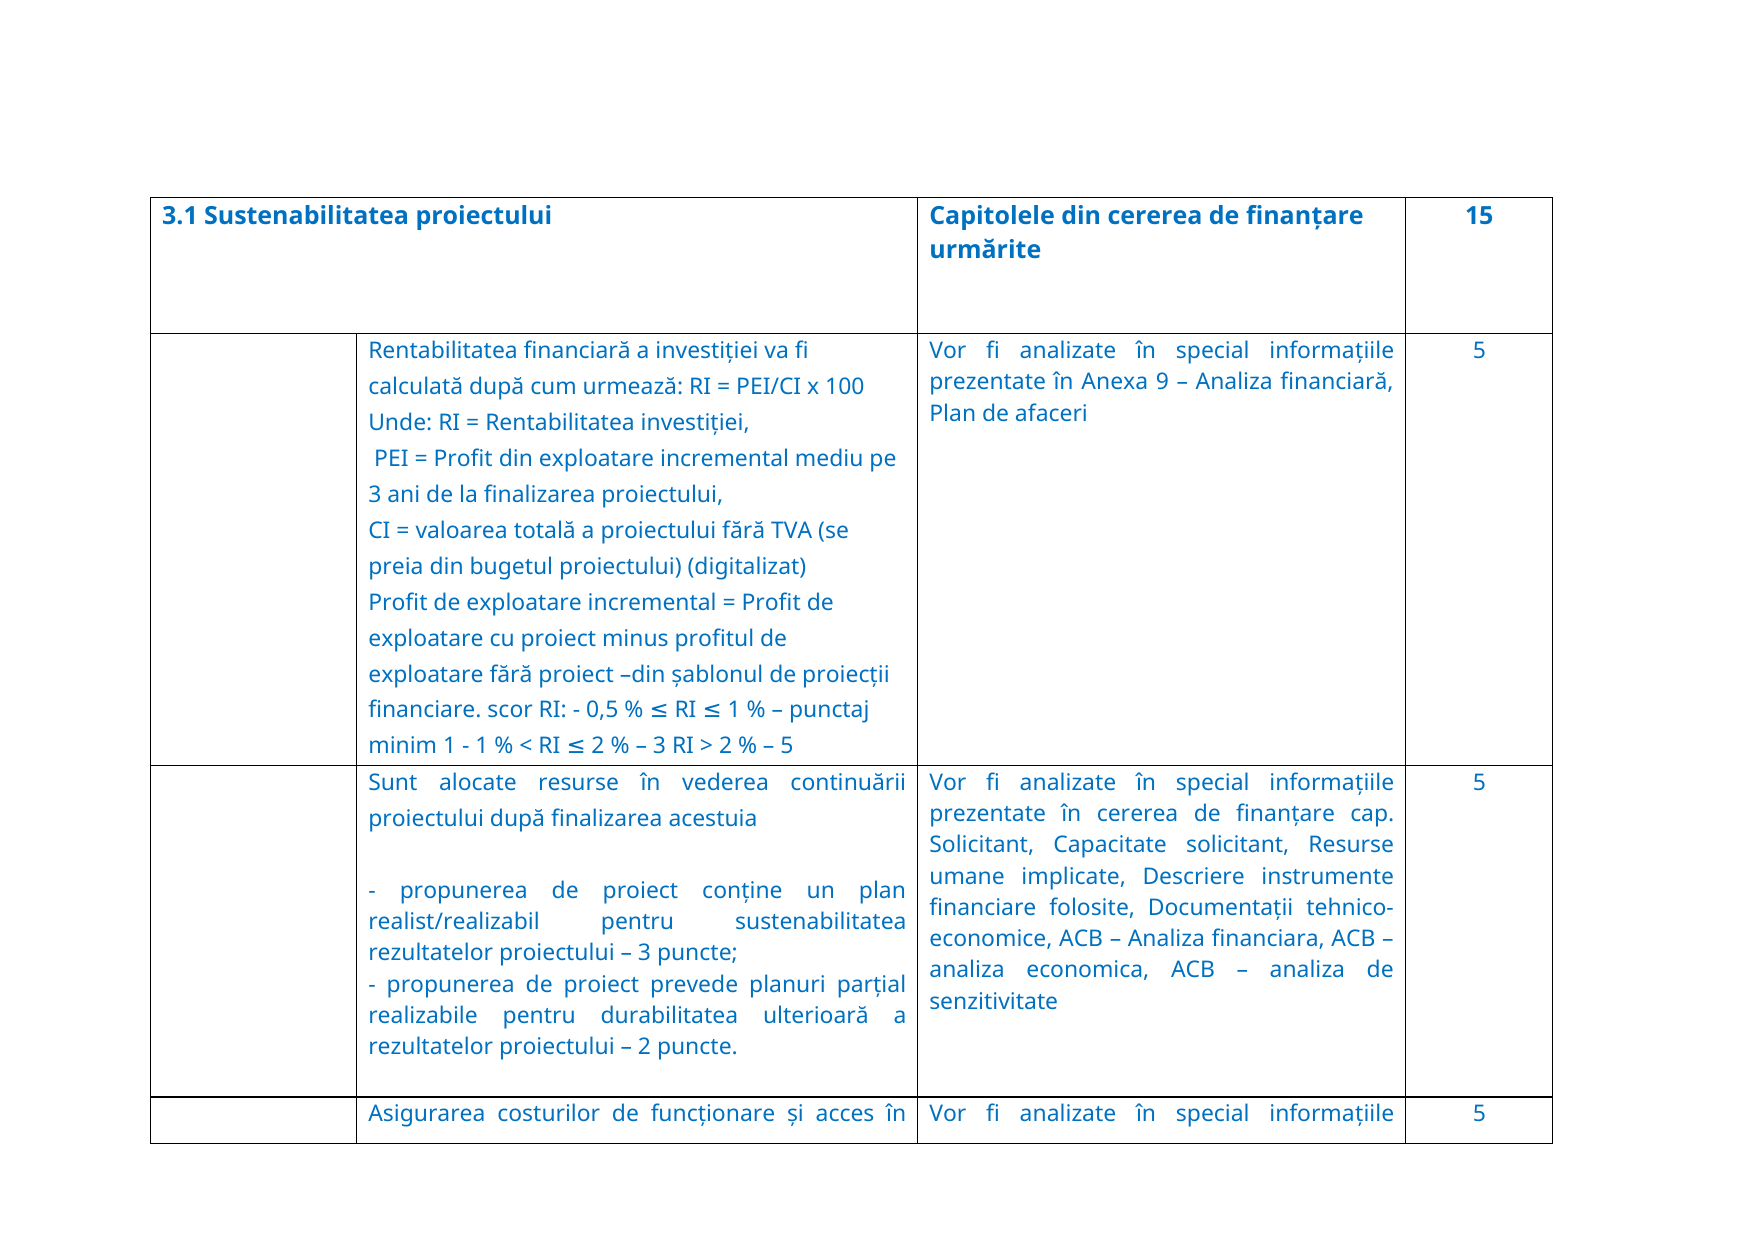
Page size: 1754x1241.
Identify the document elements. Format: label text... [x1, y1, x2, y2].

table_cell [357, 1098, 917, 1143]
table_cell 15 [1406, 198, 1552, 333]
table_cell 5 [1406, 1098, 1552, 1143]
table_cell 5 [1406, 766, 1552, 1096]
table_cell [151, 1098, 356, 1143]
table_cell Rentabilitatea financiară a investiției va fi calculată după cum urmează: RI = PEI/CI x 100 Unde: RI = Rentabilitatea investiției, PEI = Profit din exploatare incremental mediu pe 3 ani de la finalizarea proiectului, CI = valoarea totală a proiectului fără TVA (se preia din bugetul proiectului) (digitalizat) Profit de exploatare incremental = Profit de exploatare cu proiect minus profitul de exploatare fără proiect –din șablonul de proiecții financiare. scor RI: - 0,5 % ≤ RI ≤ 1 % – punctaj minim 1 - 1 % < RI ≤ 2 % – 3 RI > 2 % – 5 [357, 334, 917, 765]
table_cell 3.1 Sustenabilitatea proiectului [151, 198, 917, 333]
table_cell [151, 334, 356, 765]
table_cell Vor fi analizate în special informaţiile prezentate în Anexa 9 – Analiza financiară, Plan de afaceri [918, 334, 1405, 765]
table_cell Capitolele din cererea de finanțare urmărite [918, 198, 1405, 333]
table_cell Sunt alocate resurse în vederea continuării proiectului după finalizarea acestuia - propunerea de proiect conține un plan realist/realizabil pentru sustenabilitatea rezultatelor proiectului – 3 puncte; - propunerea de proiect prevede planuri parțial realizabile pentru durabilitatea ulterioară a rezultatelor proiectului – 2 puncte. [357, 766, 917, 1096]
table_cell 5 [1406, 334, 1552, 765]
table_cell [151, 766, 356, 1096]
table_cell Vor fi analizate în special informaţiile prezentate în cererea de finanţare cap. Solicitant, Capacitate solicitant, Resurse umane implicate, Descriere instrumente financiare folosite, Documentații tehnico-economice, ACB – Analiza financiara, ACB – analiza economica, ACB – analiza de senzitivitate [918, 766, 1405, 1096]
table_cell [918, 1098, 1405, 1143]
